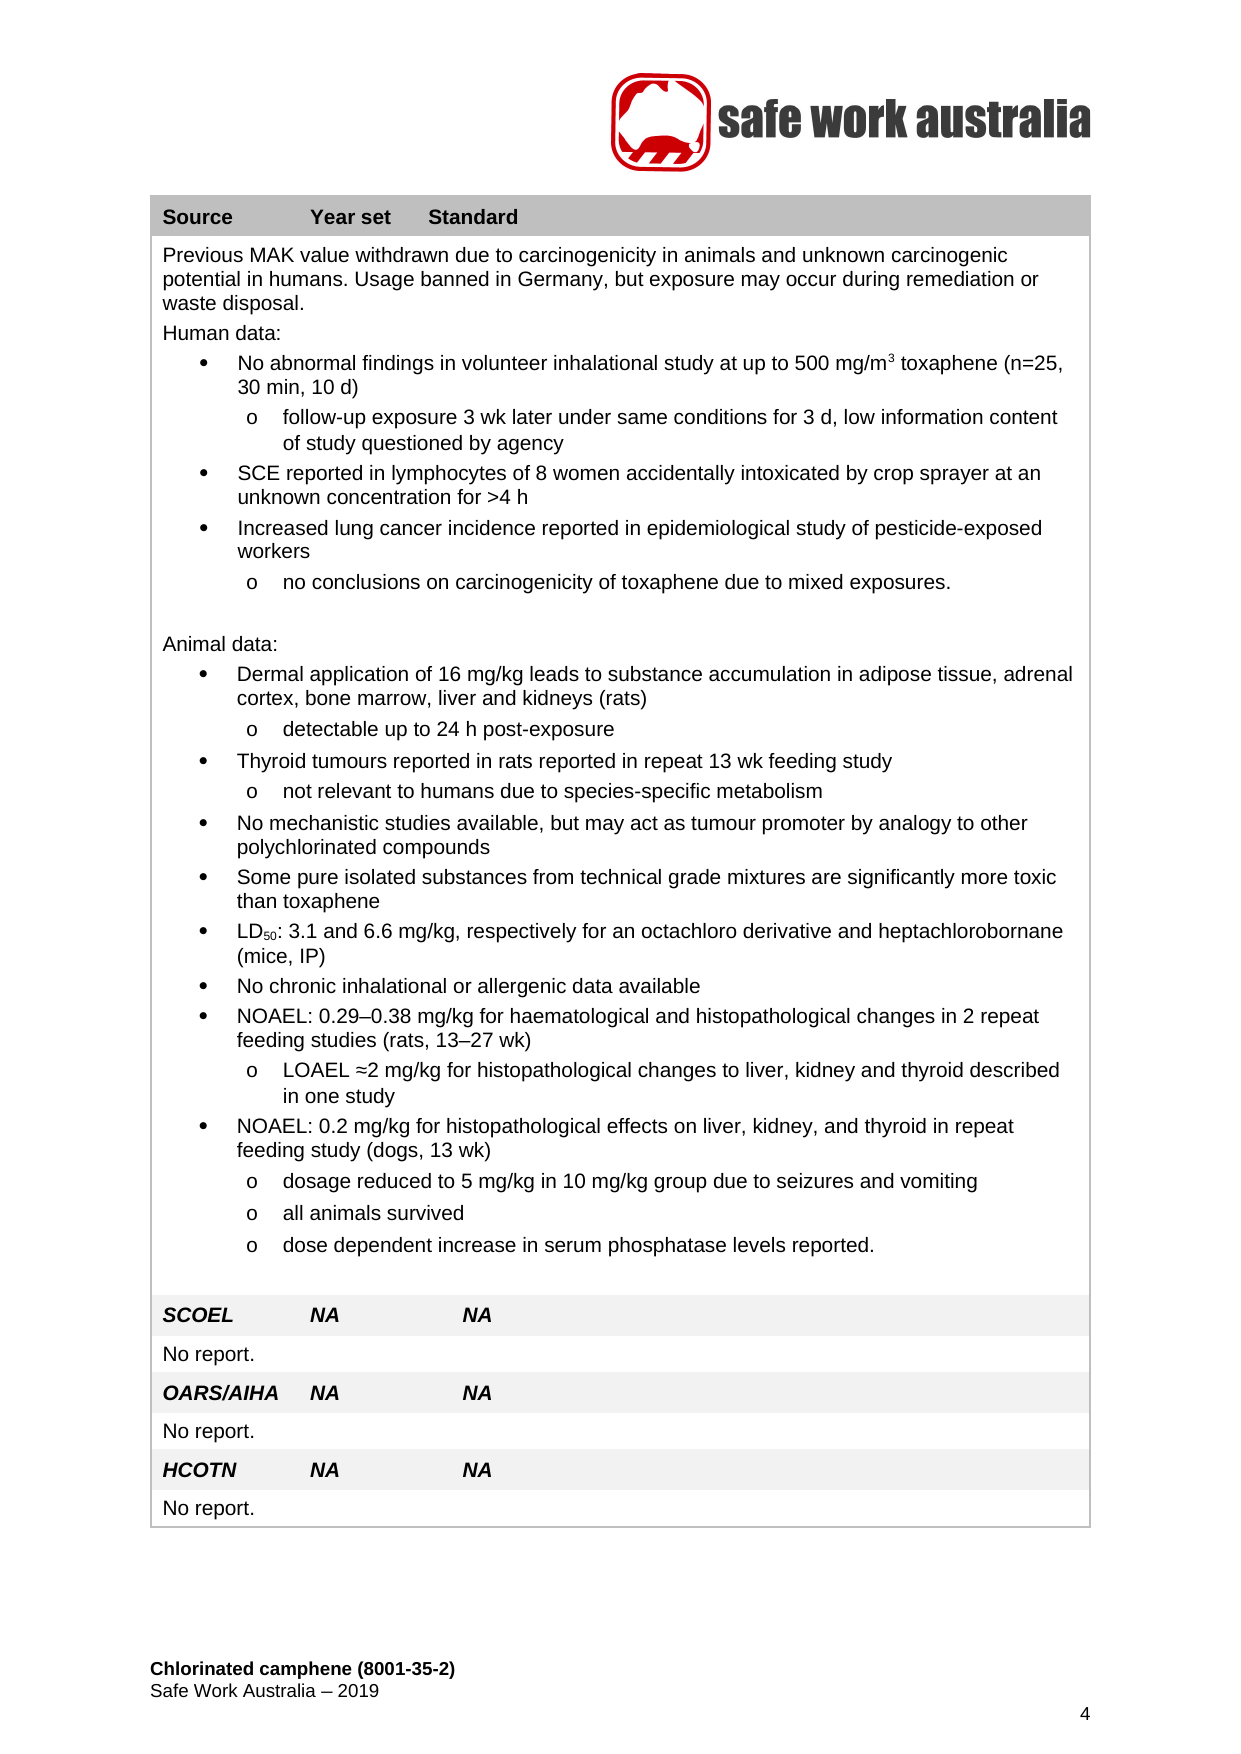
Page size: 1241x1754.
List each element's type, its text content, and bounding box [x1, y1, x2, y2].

table_cell SCOEL [152, 1295, 1089, 1336]
table_cell HCOTN [152, 1449, 1089, 1490]
table_cell OARS/AIHA [152, 1372, 1089, 1413]
table_cell No report. [152, 1490, 1089, 1526]
table_cell No report. [152, 1336, 1089, 1372]
table_cell No report. [152, 1413, 1089, 1449]
picture [608, 73, 1091, 172]
table_header Source Year set Standard [152, 197, 1089, 236]
